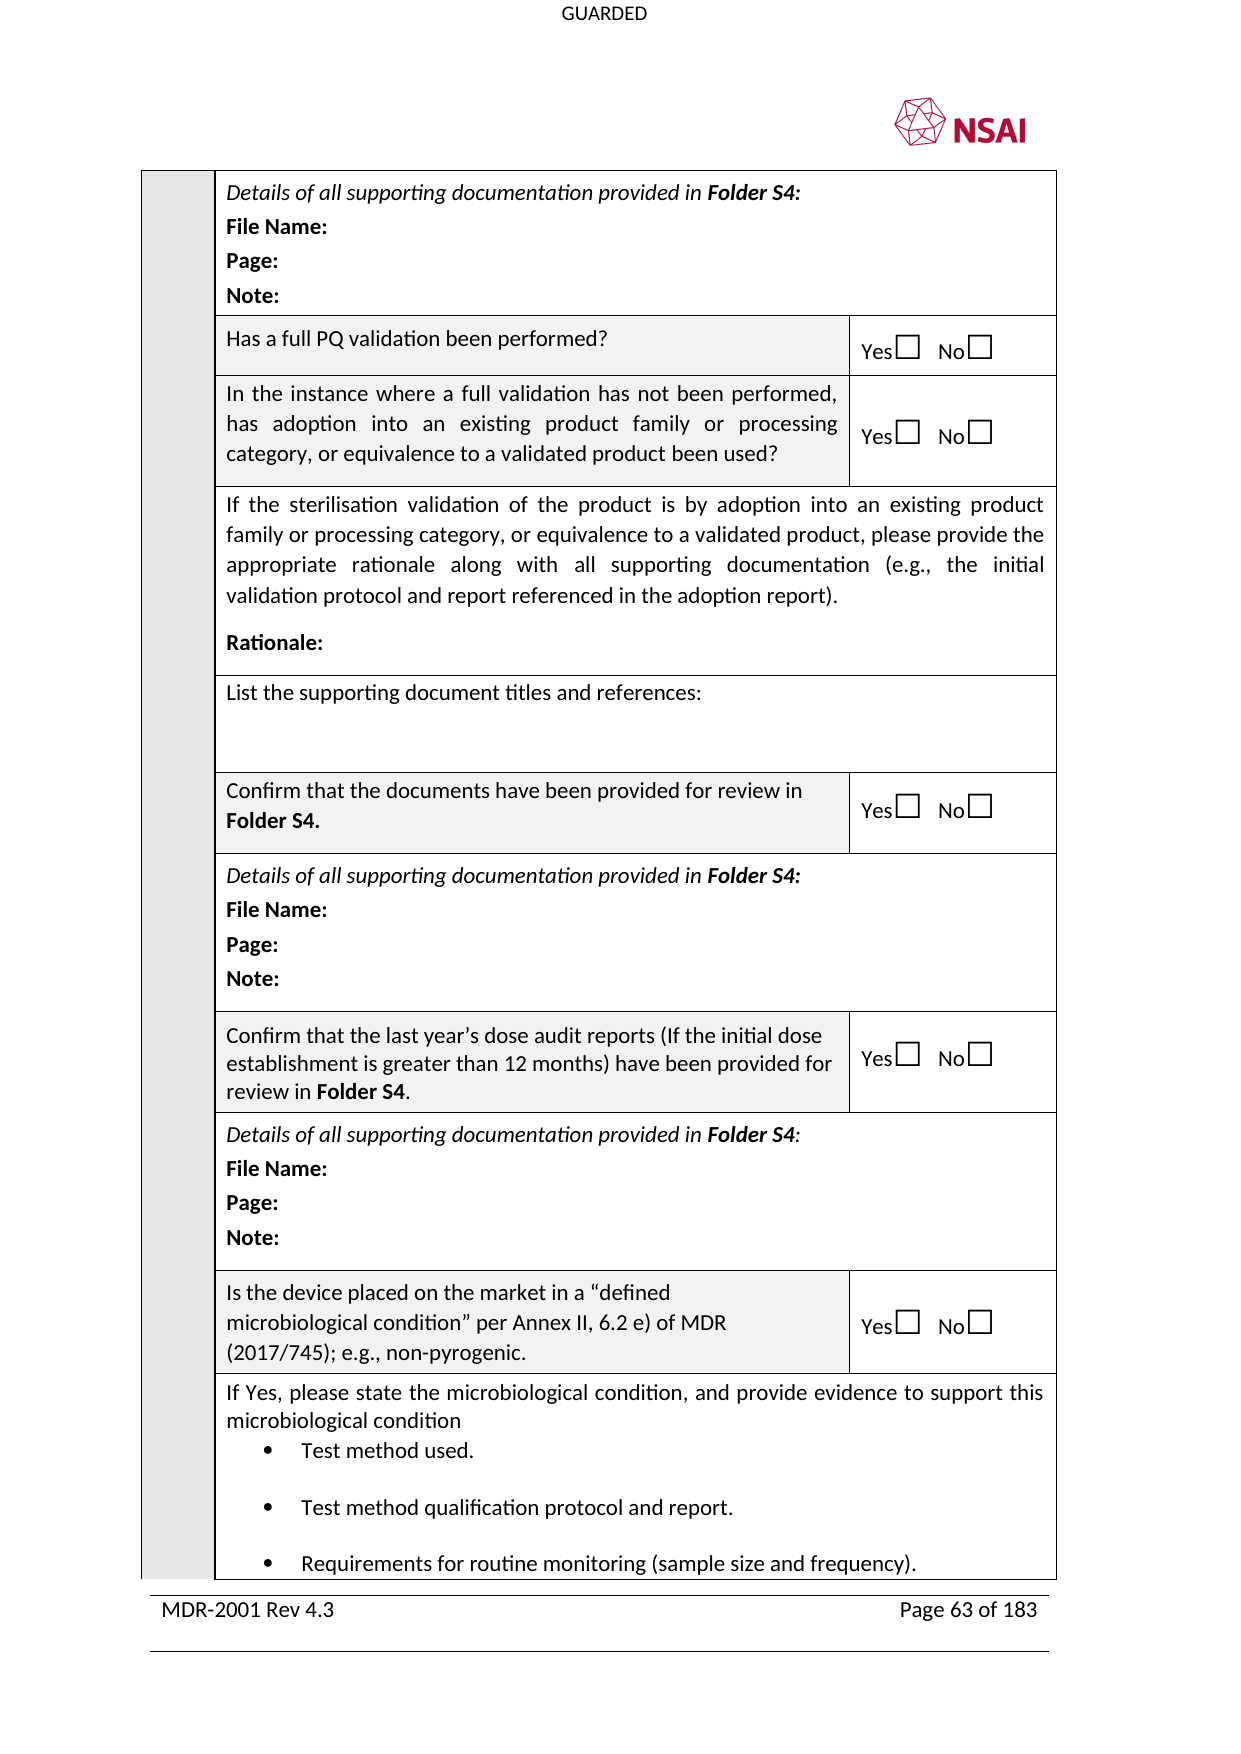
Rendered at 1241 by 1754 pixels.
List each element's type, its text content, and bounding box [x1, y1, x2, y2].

picture [870, 73, 1049, 170]
table_cell Yes No [850, 316, 1056, 375]
table_cell List the supporting document titles and references: [216, 676, 1056, 772]
table_cell Confirm that the last year’s dose audit reports (If the initial dose establishment is greater than 12 months) have been provided for review in Folder S4. [216, 1012, 849, 1112]
table_cell If the sterilisation validation of the product is by adoption into an existing product family or processing category, or equivalence to a validated product, please provide the appropriate rationale along with all supporting documentation (e.g., the initial validation protocol and report referenced in the adoption report). Rationale: [216, 487, 1056, 674]
table_cell Details of all supporting documentation provided in Folder S4: File Name: Page: Note: [216, 171, 1056, 315]
table_cell Yes No [850, 773, 1056, 853]
table_cell Confirm that the documents have been provided for review in Folder S4. [216, 773, 849, 853]
table_cell In the instance where a full validation has not been performed, has adoption into an existing product family or processing category, or equivalence to a validated product been used? [216, 376, 849, 486]
table_cell Is the device placed on the market in a “defined microbiological condition” per Annex II, 6.2 e) of MDR (2017/745); e.g., non-pyrogenic. [216, 1271, 849, 1372]
table_cell Yes No [850, 1012, 1056, 1112]
table_cell Details of all supporting documentation provided in Folder S4: File Name: Page: Note: [216, 854, 1056, 1011]
table_cell [142, 171, 214, 1579]
table_cell Has a full PQ validation been performed? [216, 316, 849, 375]
table_cell Details of all supporting documentation provided in Folder S4: File Name: Page: Note: [216, 1113, 1056, 1269]
table_cell Yes No [850, 376, 1056, 486]
table_cell Yes No [850, 1271, 1056, 1372]
